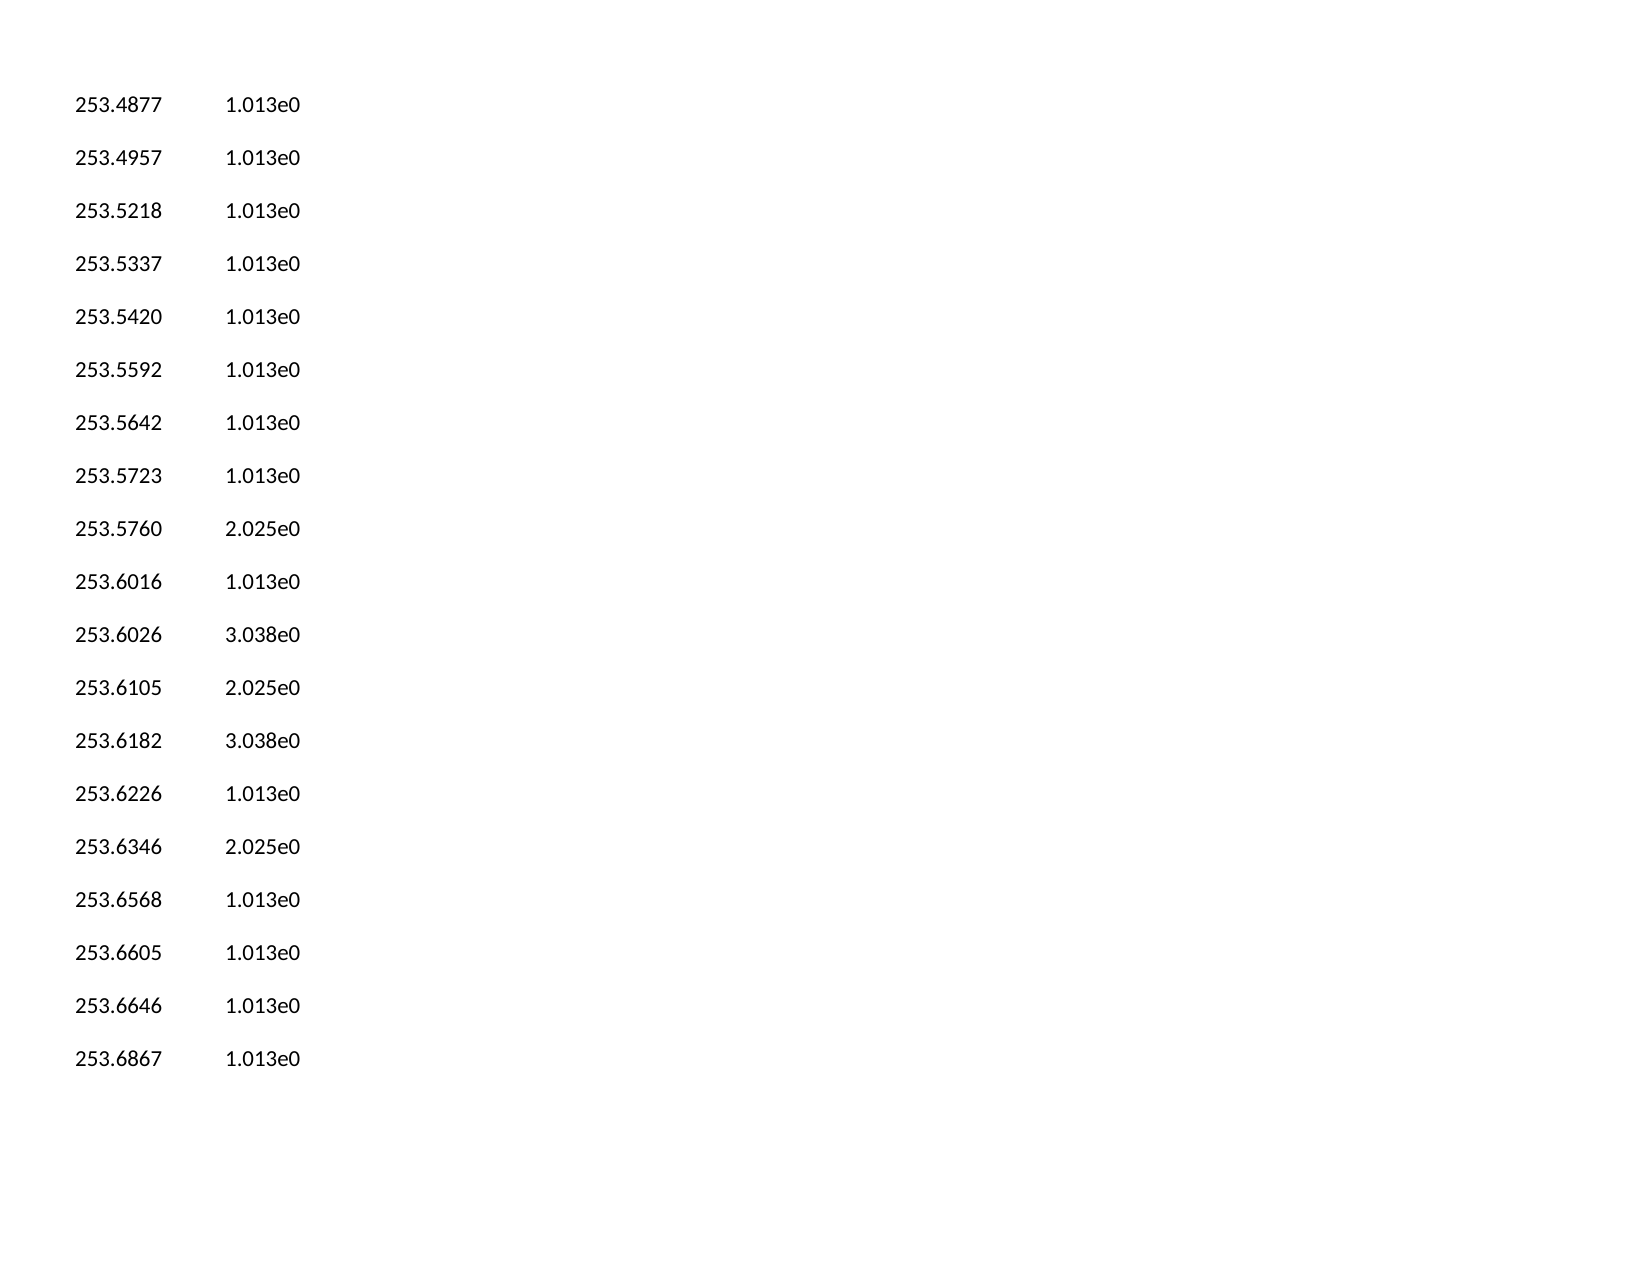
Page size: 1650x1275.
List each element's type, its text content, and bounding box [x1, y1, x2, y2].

text 253.6346 2.025e0 [75, 832, 1563, 860]
text 253.6568 1.013e0 [75, 885, 1563, 913]
text 253.4877 1.013e0 [75, 90, 1563, 118]
text 253.6867 1.013e0 [75, 1044, 1563, 1072]
text 253.6016 1.013e0 [75, 567, 1563, 595]
text 253.6026 3.038e0 [75, 620, 1563, 648]
text 253.5642 1.013e0 [75, 408, 1563, 436]
text 253.5760 2.025e0 [75, 514, 1563, 542]
text 253.4957 1.013e0 [75, 143, 1563, 171]
text 253.6105 2.025e0 [75, 673, 1563, 701]
text 253.5337 1.013e0 [75, 249, 1563, 277]
text 253.5420 1.013e0 [75, 302, 1563, 330]
text 253.6605 1.013e0 [75, 938, 1563, 966]
text 253.6646 1.013e0 [75, 991, 1563, 1019]
text 253.5592 1.013e0 [75, 355, 1563, 383]
text 253.5723 1.013e0 [75, 461, 1563, 489]
text 253.6182 3.038e0 [75, 726, 1563, 754]
text 253.6226 1.013e0 [75, 779, 1563, 807]
text 253.5218 1.013e0 [75, 196, 1563, 224]
